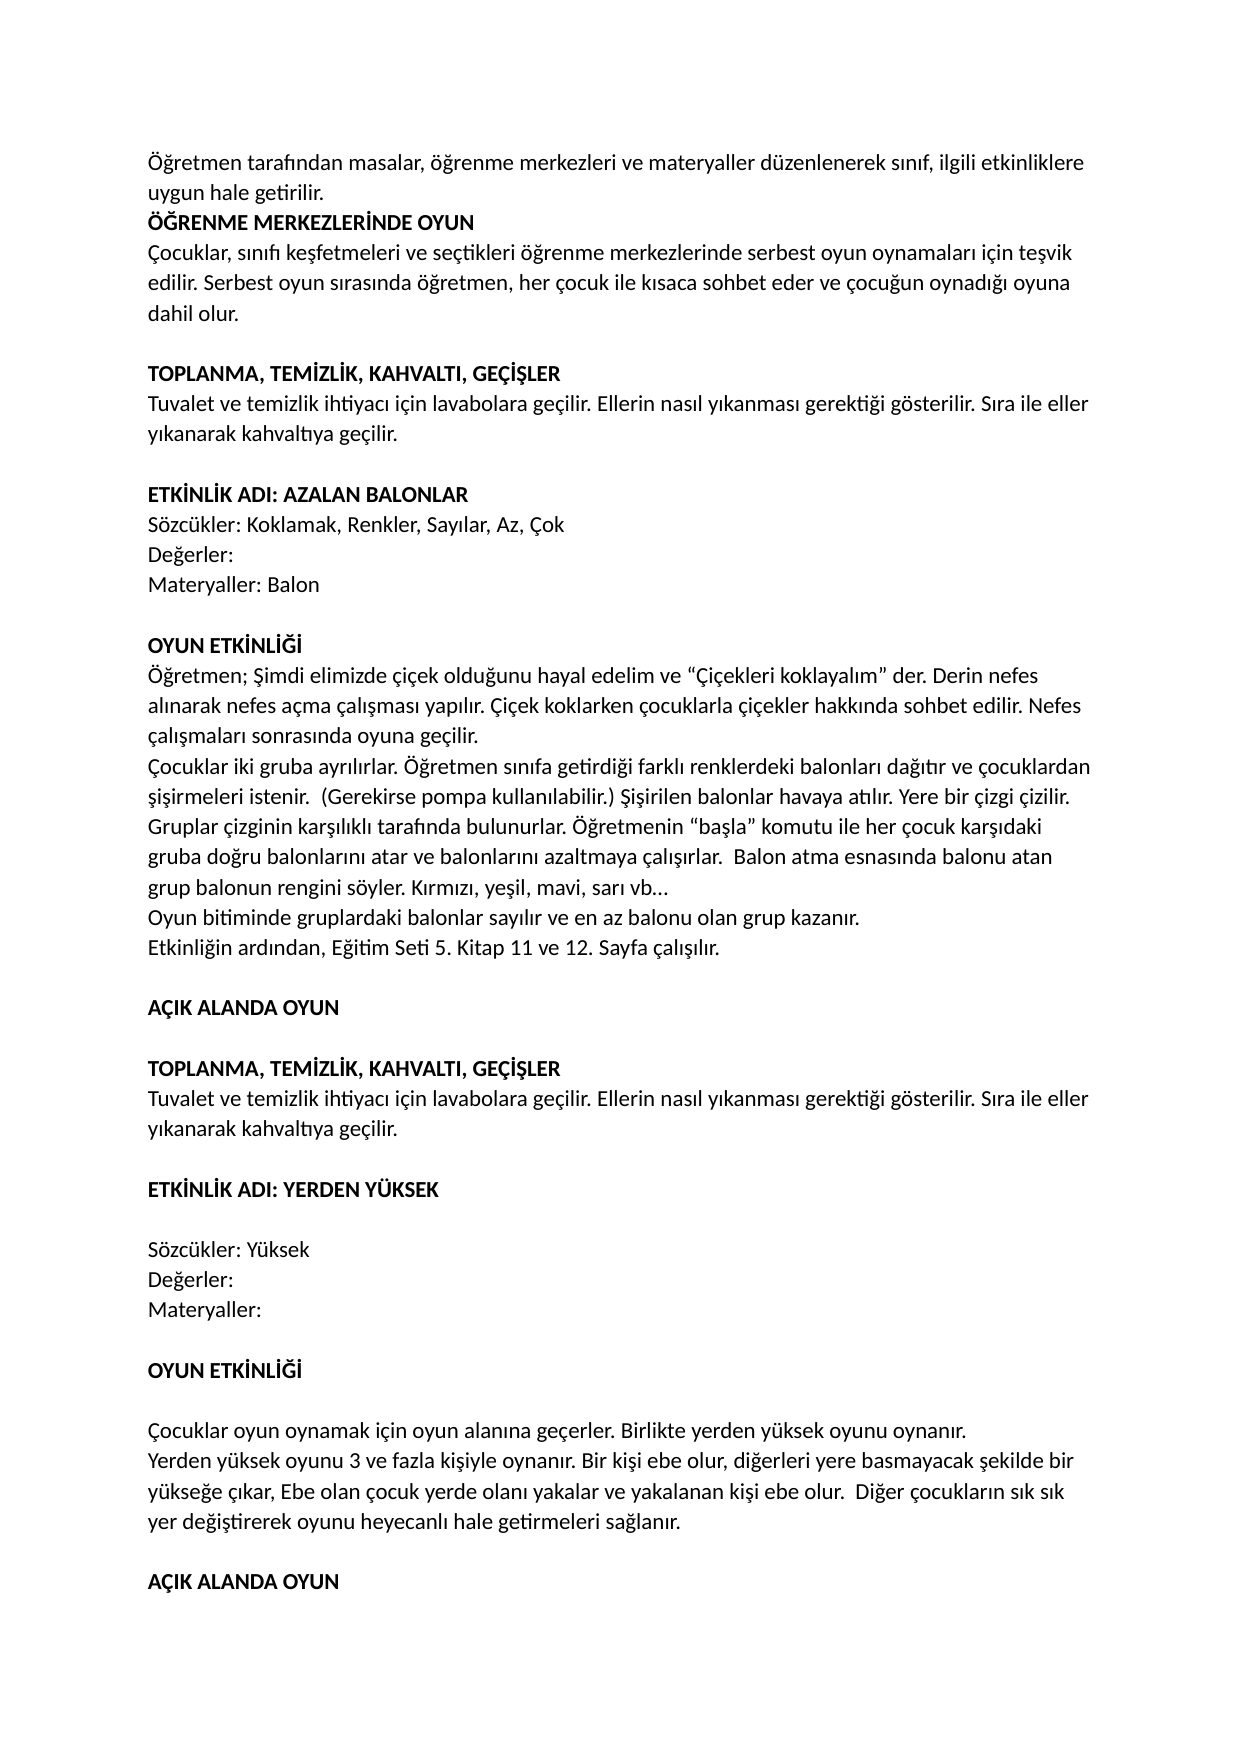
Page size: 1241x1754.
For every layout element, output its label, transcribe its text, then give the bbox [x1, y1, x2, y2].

text Öğretmen tarafından masalar, öğrenme merkezleri ve materyaller düzenlenerek sınıf, ilgili etkinliklere uygun hale getirilir. [148, 148, 1093, 206]
text Çocuklar, sınıfı keşfetmeleri ve seçtikleri öğrenme merkezlerinde serbest oyun oynamaları için teşvik edilir. Serbest oyun sırasında öğretmen, her çocuk ile kısaca sohbet eder ve çocuğun oynadığı oyuna dahil olur. [148, 238, 1093, 327]
text Tuvalet ve temizlik ihtiyacı için lavabolara geçilir. Ellerin nasıl yıkanması gerektiği gösterilir. Sıra ile eller yıkanarak kahvaltıya geçilir. [148, 389, 1093, 447]
text OYUN ETKİNLİĞİ [148, 631, 1093, 659]
text Etkinliğin ardından, Eğitim Seti 5. Kitap 11 ve 12. Sayfa çalışılır. [148, 933, 1093, 961]
text Değerler: [148, 540, 1093, 568]
text ETKİNLİK ADI: AZALAN BALONLAR [148, 480, 1093, 508]
text Materyaller: [148, 1296, 1093, 1323]
text Yerden yüksek oyunu 3 ve fazla kişiyle oynanır. Bir kişi ebe olur, diğerleri yere basmayacak şekilde bir yükseğe çıkar, Ebe olan çocuk yerde olanı yakalar ve yakalanan kişi ebe olur. Diğer çocukların sık sık yer değiştirerek oyunu heyecanlı hale getirmeleri sağlanır. [148, 1447, 1093, 1535]
text AÇIK ALANDA OYUN [148, 1567, 1093, 1595]
text Tuvalet ve temizlik ihtiyacı için lavabolara geçilir. Ellerin nasıl yıkanması gerektiği gösterilir. Sıra ile eller yıkanarak kahvaltıya geçilir. [148, 1084, 1093, 1142]
text OYUN ETKİNLİĞİ [148, 1356, 1093, 1384]
text Sözcükler: Yüksek [148, 1235, 1093, 1263]
text Öğretmen; Şimdi elimizde çiçek olduğunu hayal edelim ve “Çiçekleri koklayalım” der. Derin nefes alınarak nefes açma çalışması yapılır. Çiçek koklarken çocuklarla çiçekler hakkında sohbet edilir. Nefes çalışmaları sonrasında oyuna geçilir. [148, 661, 1093, 749]
text AÇIK ALANDA OYUN [148, 993, 1093, 1021]
text TOPLANMA, TEMİZLİK, KAHVALTI, GEÇİŞLER [148, 1054, 1093, 1082]
text TOPLANMA, TEMİZLİK, KAHVALTI, GEÇİŞLER [148, 359, 1093, 387]
text Değerler: [148, 1265, 1093, 1293]
text Oyun bitiminde gruplardaki balonlar sayılır ve en az balonu olan grup kazanır. [148, 903, 1093, 931]
text Sözcükler: Koklamak, Renkler, Sayılar, Az, Çok [148, 510, 1093, 538]
text ETKİNLİK ADI: YERDEN YÜKSEK [148, 1175, 1093, 1203]
text Çocuklar oyun oynamak için oyun alanına geçerler. Birlikte yerden yüksek oyunu oynanır. [148, 1416, 1093, 1444]
text ÖĞRENME MERKEZLERİNDE OYUN [148, 208, 1093, 236]
text Materyaller: Balon [148, 571, 1093, 598]
text Çocuklar iki gruba ayrılırlar. Öğretmen sınıfa getirdiği farklı renklerdeki balonları dağıtır ve çocuklardan şişirmeleri istenir. (Gerekirse pompa kullanılabilir.) Şişirilen balonlar havaya atılır. Yere bir çizgi çizilir. Gruplar çizginin karşılıklı tarafında bulunurlar. Öğretmenin “başla” komutu ile her çocuk karşıdaki gruba doğru balonlarını atar ve balonlarını azaltmaya çalışırlar. Balon atma esnasında balonu atan grup balonun rengini söyler. Kırmızı, yeşil, mavi, sarı vb… [148, 752, 1093, 901]
